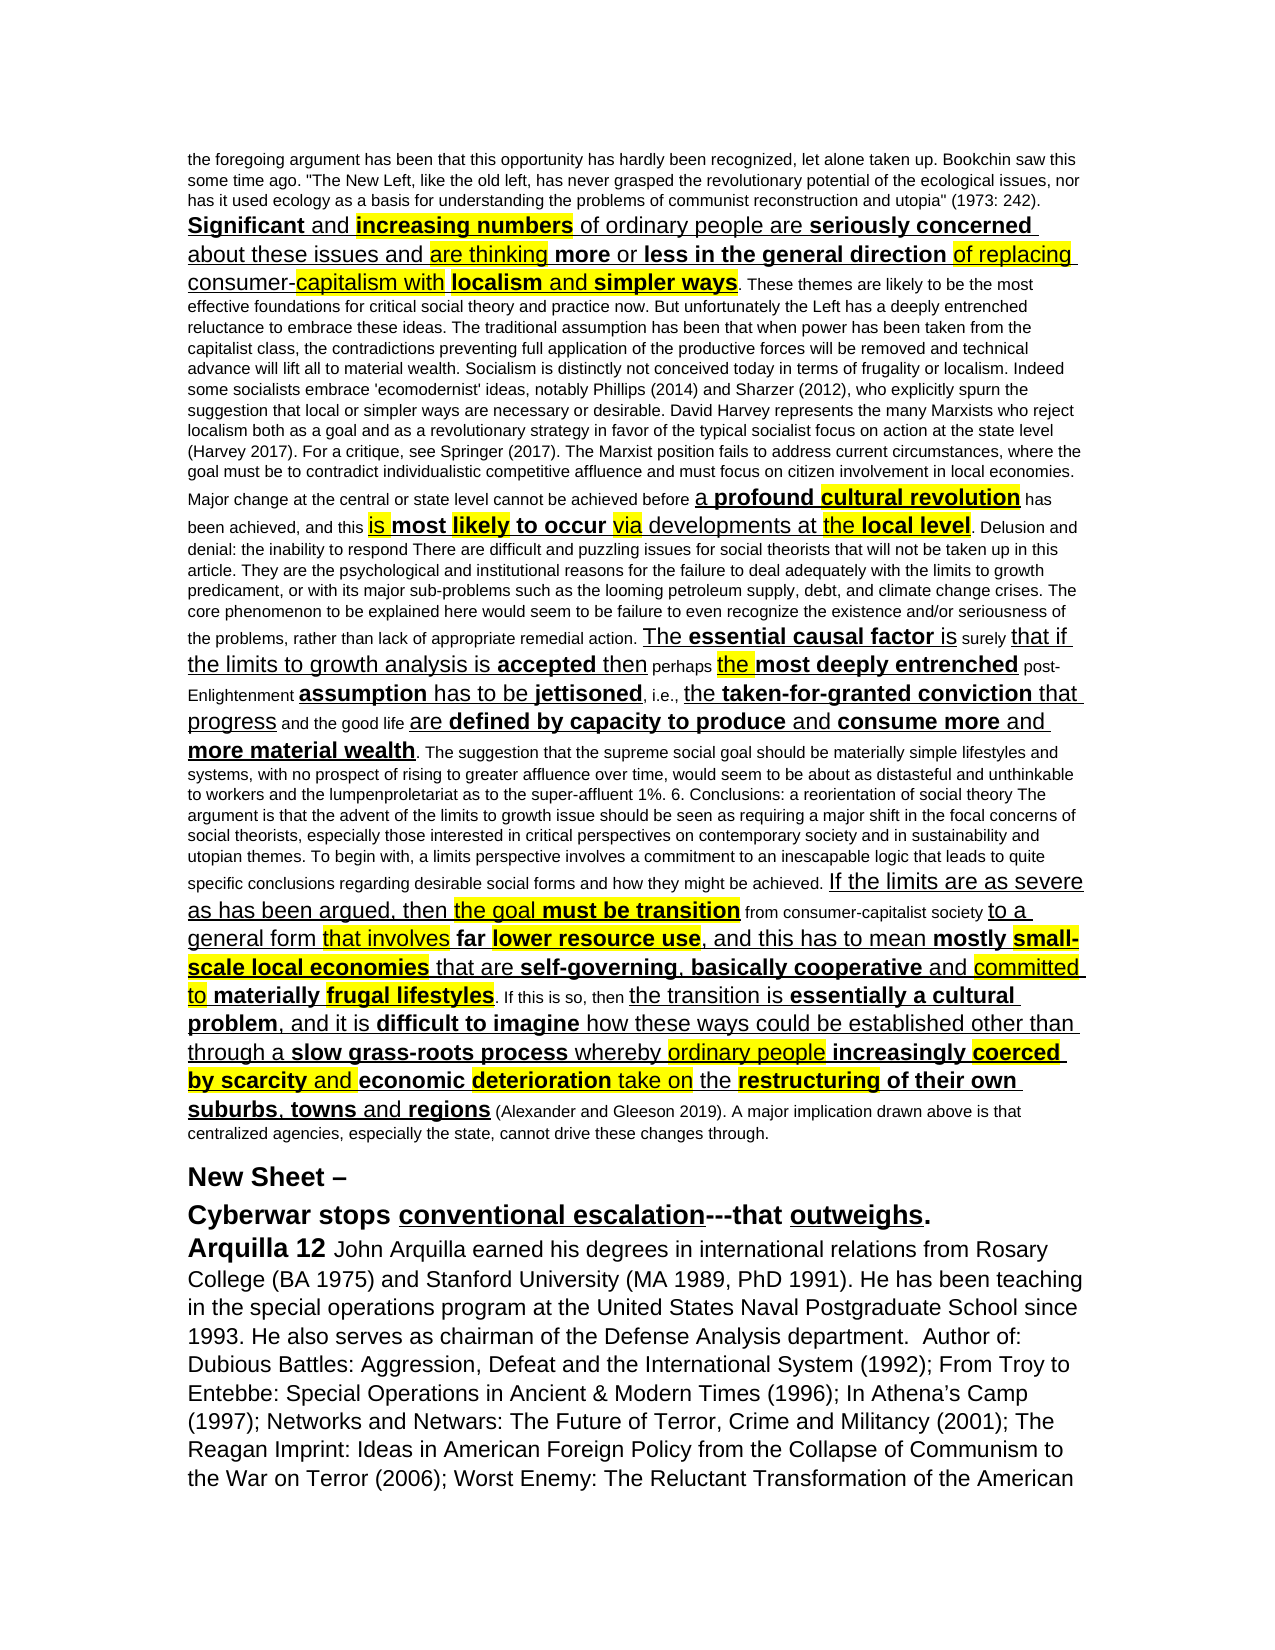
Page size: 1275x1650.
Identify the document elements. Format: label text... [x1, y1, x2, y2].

subtitle New Sheet – [187, 1161, 1087, 1192]
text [187, 150, 1087, 1143]
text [187, 1232, 1087, 1491]
subtitle Cyberwar stops conventional escalation---that outweighs. [187, 1199, 1087, 1230]
